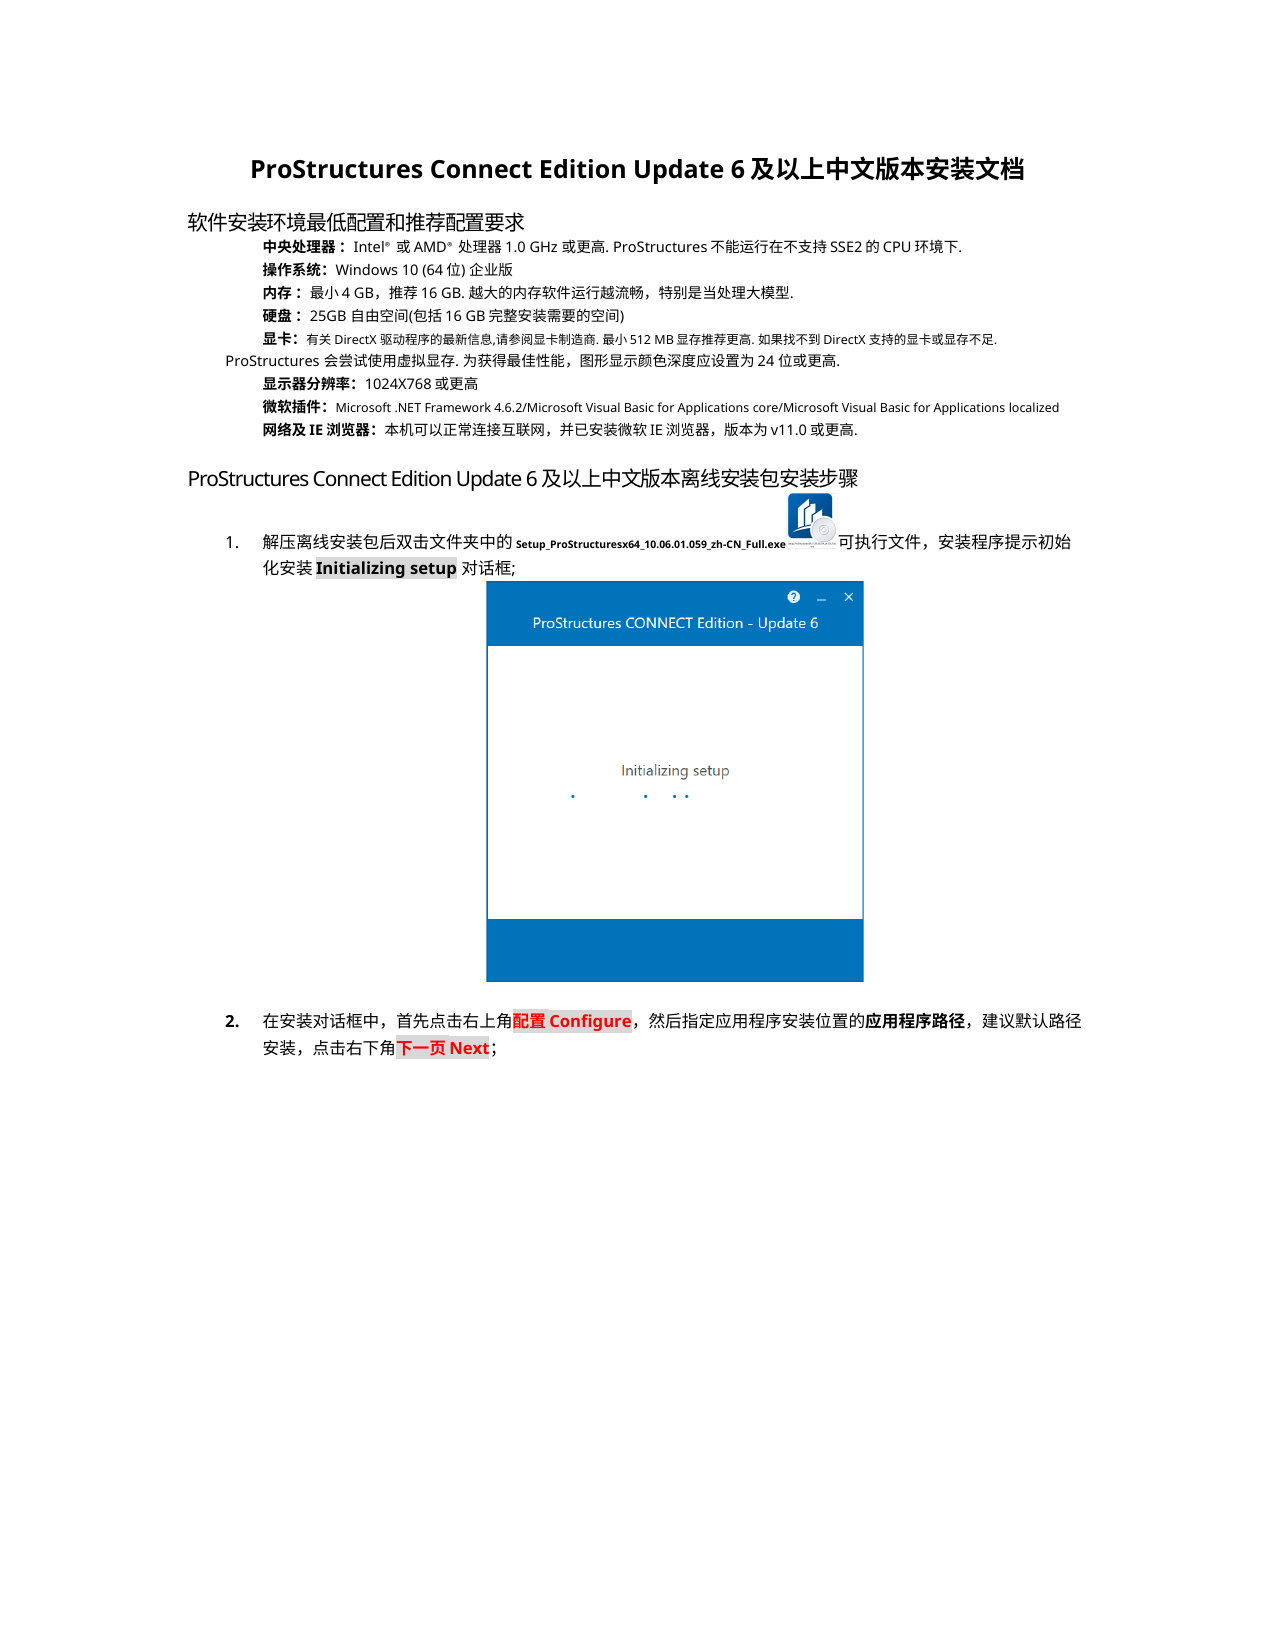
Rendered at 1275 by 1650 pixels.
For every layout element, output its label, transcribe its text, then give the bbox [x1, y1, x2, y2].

text 操作系统：Windows 10 (64位) 企业版 [187, 259, 1087, 280]
title 软件安装环境最低配置和推荐配置要求 [187, 206, 1087, 236]
text 内存 ：最小4 GB，推荐16 GB. 越大的内存软件运行越流畅，特别是当处理大模型. [187, 282, 1087, 303]
text 微软插件：Microsoft .NET Framework 4.6.2/Microsoft Visual Basic for Applications core/Microsoft Visual Basic for Applications localized [187, 396, 1087, 417]
text 硬盘 ：25GB 自由空间(包括16 GB完整安装需要的空间) [187, 304, 1087, 326]
picture [786, 493, 838, 549]
text 中央处理器 ：Intel® 或 AMD® 处理器 1.0 GHz 或更高. ProStructures不能运行在不支持SSE2的CPU环境下. [187, 236, 1087, 257]
text ProStructures 会尝试使用虚拟显存. 为获得最佳性能，图形显示颜色深度应设置为 24 位或更高. [187, 350, 1087, 371]
text 网络及IE浏览器：本机可以正常连接互联网，并已安装微软IE浏览器，版本为v11.0或更高. [187, 418, 1087, 439]
text 显示器分辨率：1024X768或更高 [187, 373, 1087, 394]
title ProStructures Connect Edition Update 6及以上中文版本离线安装包安装步骤 [187, 463, 1087, 493]
text 显卡：有关 DirectX 驱动程序的最新信息,请参阅显卡制造商. 最小512 MB显存推荐更高. 如果找不到 DirectX 支持的显卡或显存不足. [187, 327, 1087, 348]
picture [486, 581, 864, 982]
list 解压离线安装包后双击文件夹中的Setup_ProStructuresx64_10.06.01.059_zh-CN_Full.exe可执行文件，安装程序提示初始化安装Initializing setup 对话框; [225, 493, 1087, 579]
text ProStructures Connect Edition Update 6及以上中文版本安装文档 [187, 150, 1087, 186]
list 在安装对话框中，首先点击右上角配置Configure，然后指定应用程序安装位置的应用程序路径，建议默认路径安装，点击右下角下一页Next； [225, 1008, 1087, 1059]
